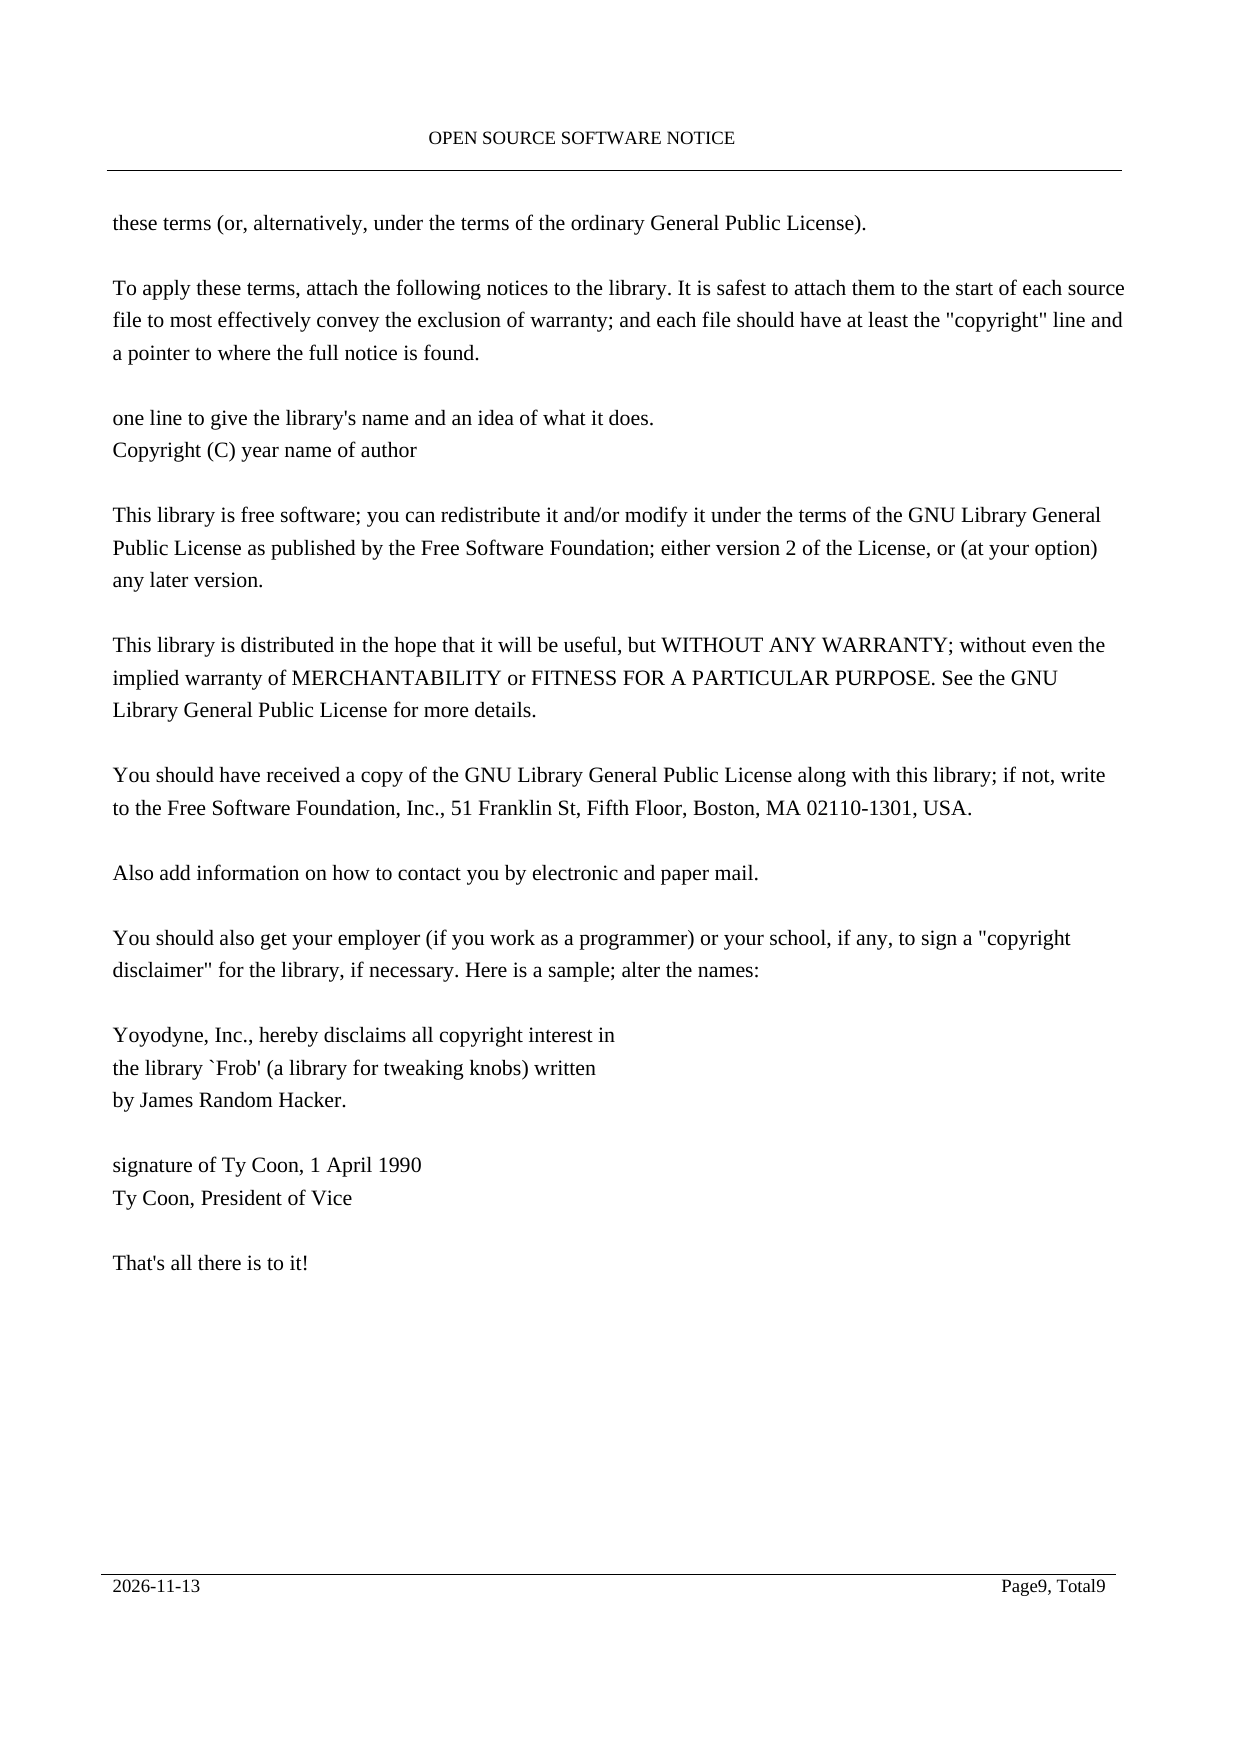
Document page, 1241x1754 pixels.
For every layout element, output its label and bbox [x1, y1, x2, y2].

text [112, 206, 1128, 1279]
